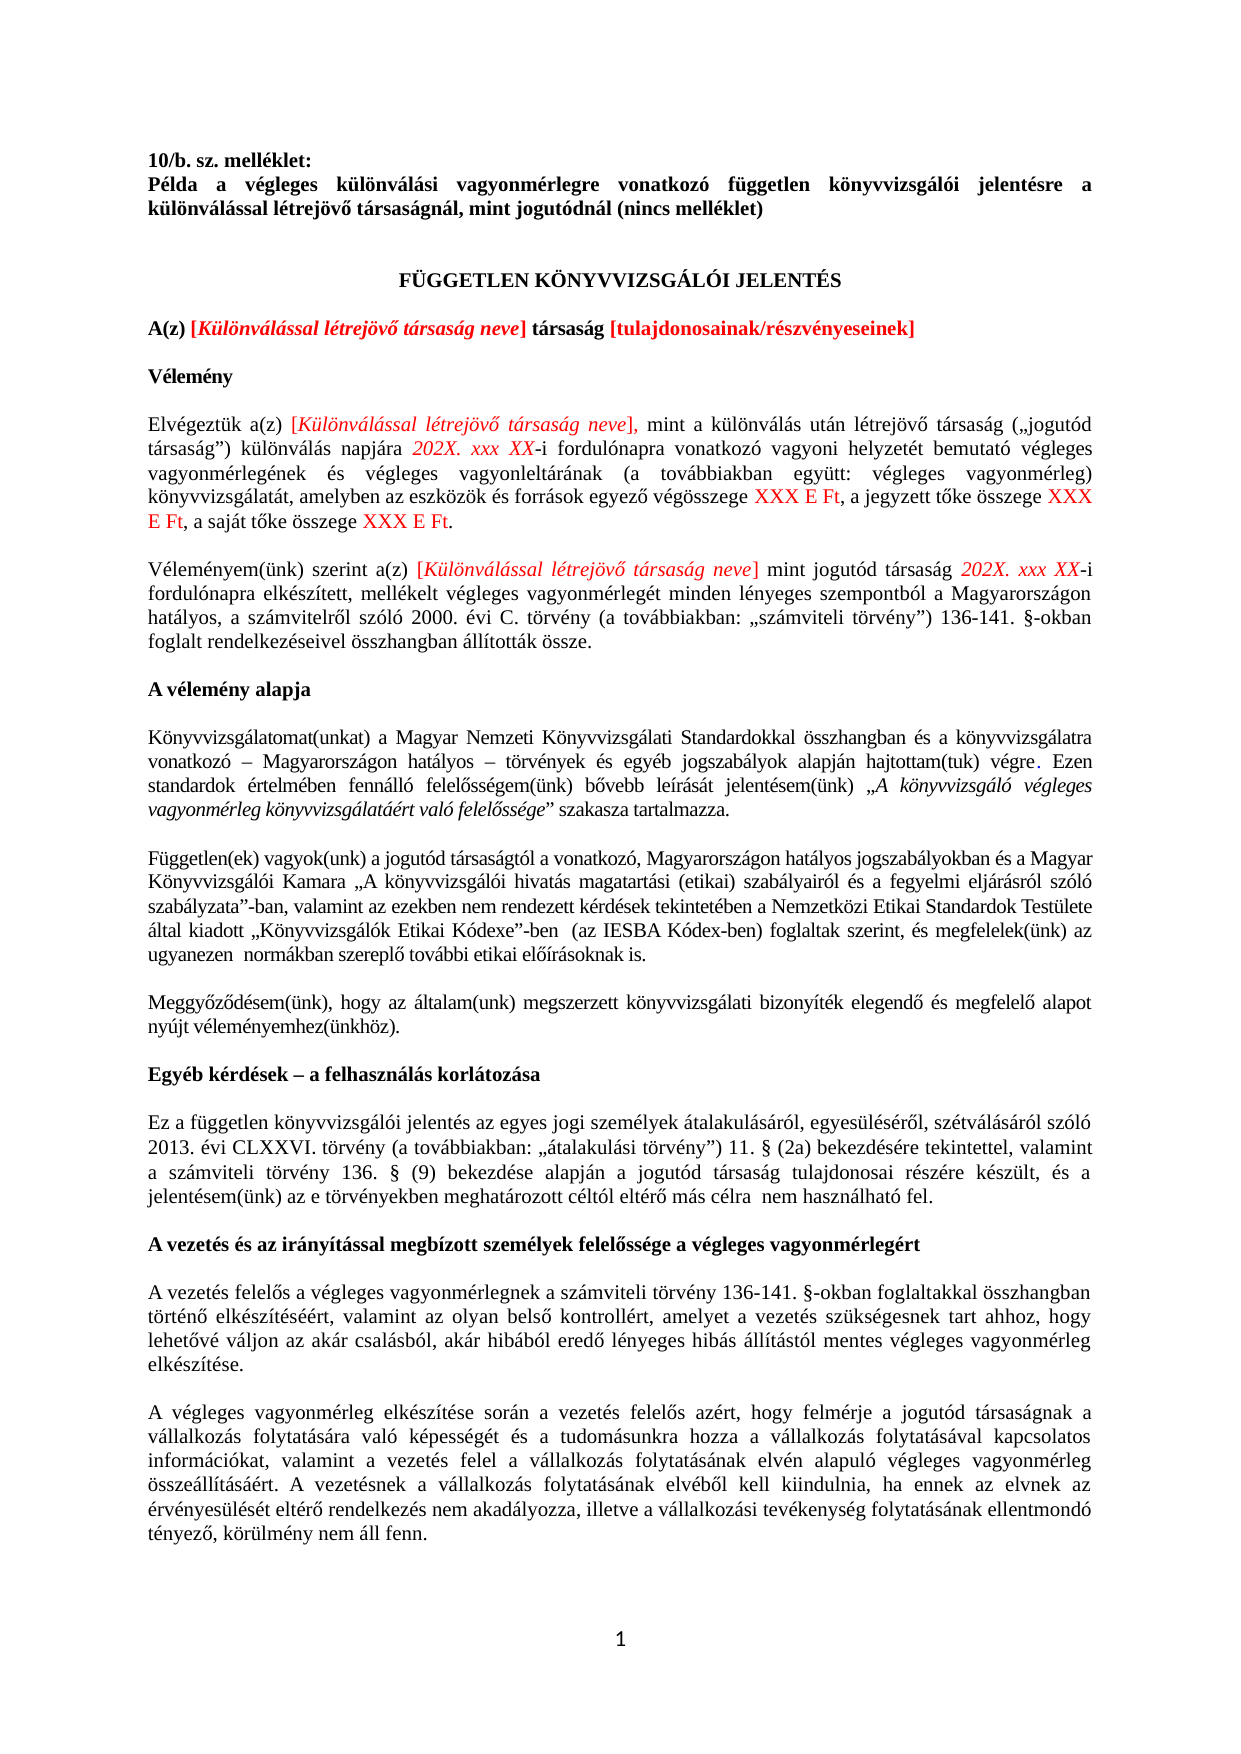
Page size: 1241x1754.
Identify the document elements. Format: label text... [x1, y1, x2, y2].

text Elvégeztük a(z) [Különválással létrejövő társaság neve], mint a különválás után létrejövő társaság („jogutód társaság”) különválás napjára 202X. xxx XX-i fordulónapra vonatkozó vagyoni helyzetét bemutató végleges vagyonmérlegének és végleges vagyonleltárának (a továbbiakban együtt: végleges vagyonmérleg) könyvvizsgálatát, amelyben az eszközök és források egyező végösszege XXX E Ft, a jegyzett tőke összege XXX E Ft, a saját tőke összege XXX E Ft. [148, 412, 1093, 533]
text A(z) [Különválással létrejövő társaság neve] társaság [tulajdonosainak/részvényeseinek] [148, 316, 1093, 340]
subtitle 10/b. sz. melléklet: [148, 148, 1093, 172]
text Véleményem(ünk) szerint a(z) [Különválással létrejövő társaság neve] mint jogutód társaság 202X. xxx XX-i fordulónapra elkészített, mellékelt végleges vagyonmérlegét minden lényeges szempontból a Magyarországon hatályos, a számvitelről szóló 2000. évi C. törvény (a továbbiakban: „számviteli törvény”) 136-141. §-okban foglalt rendelkezéseivel összhangban állították össze. [148, 557, 1093, 653]
text Ez a független könyvvizsgálói jelentés az egyes jogi személyek átalakulásáról, egyesüléséről, szétválásáról szóló 2013. évi CLXXVI. törvény (a továbbiakban: „átalakulási törvény”) 11. § (2a) bekezdésére tekintettel, valamint a számviteli törvény 136. § (9) bekezdése alapján a jogutód társaság tulajdonosai részére készült, és a jelentésem(ünk) az e törvényekben meghatározott céltól eltérő más célra nem használható fel. [148, 1110, 1093, 1208]
text A vezetés és az irányítással megbízott személyek felelőssége a végleges vagyonmérlegért [148, 1232, 1093, 1256]
subtitle Példa a végleges különválási vagyonmérlegre vonatkozó független könyvvizsgálói jelentésre a különválással létrejövő társaságnál, mint jogutódnál (nincs melléklet) [148, 172, 1093, 220]
text A végleges vagyonmérleg elkészítése során a vezetés felelős azért, hogy felmérje a jogutód társaságnak a vállalkozás folytatására való képességét és a tudomásunkra hozza a vállalkozás folytatásával kapcsolatos információkat, valamint a vezetés felel a vállalkozás folytatásának elvén alapuló végleges vagyonmérleg összeállításáért. A vezetésnek a vállalkozás folytatásának elvéből kell kiindulnia, ha ennek az elvnek az érvényesülését eltérő rendelkezés nem akadályozza, illetve a vállalkozási tevékenység folytatásának ellentmondó tényező, körülmény nem áll fenn. [148, 1400, 1093, 1544]
text A vélemény alapja [148, 677, 1093, 701]
text Meggyőződésem(ünk), hogy az általam(unk) megszerzett könyvvizsgálati bizonyíték elegendő és megfelelő alapot nyújt véleményemhez(ünkhöz). [148, 990, 1093, 1038]
text FÜGGETLEN KÖNYVVIZSGÁLÓI JELENTÉS [148, 268, 1093, 292]
text Egyéb kérdések – a felhasználás korlátozása [148, 1062, 1093, 1086]
text Független(ek) vagyok(unk) a jogutód társaságtól a vonatkozó, Magyarországon hatályos jogszabályokban és a Magyar Könyvvizsgálói Kamara „A könyvvizsgálói hivatás magatartási (etikai) szabályairól és a fegyelmi eljárásról szóló szabályzata”-ban, valamint az ezekben nem rendezett kérdések tekintetében a Nemzetközi Etikai Standardok Testülete által kiadott „Könyvvizsgálók Etikai Kódexe”-ben (az IESBA Kódex-ben) foglaltak szerint, és megfelelek(ünk) az ugyanezen normákban szereplő további etikai előírásoknak is. [148, 845, 1093, 966]
text A vezetés felelős a végleges vagyonmérlegnek a számviteli törvény 136-141. §-okban foglaltakkal összhangban történő elkészítéséért, valamint az olyan belső kontrollért, amelyet a vezetés szükségesnek tart ahhoz, hogy lehetővé váljon az akár csalásból, akár hibából eredő lényeges hibás állítástól mentes végleges vagyonmérleg elkészítése. [148, 1280, 1093, 1376]
text Vélemény [148, 364, 1093, 388]
text Könyvvizsgálatomat(unkat) a Magyar Nemzeti Könyvvizsgálati Standardokkal összhangban és a könyvvizsgálatra vonatkozó – Magyarországon hatályos – törvények és egyéb jogszabályok alapján hajtottam(tuk) végre. Ezen standardok értelmében fennálló felelősségem(ünk) bővebb leírását jelentésem(ünk) „A könyvvizsgáló végleges vagyonmérleg könyvvizsgálatáért való felelőssége” szakasza tartalmazza. [148, 725, 1093, 821]
